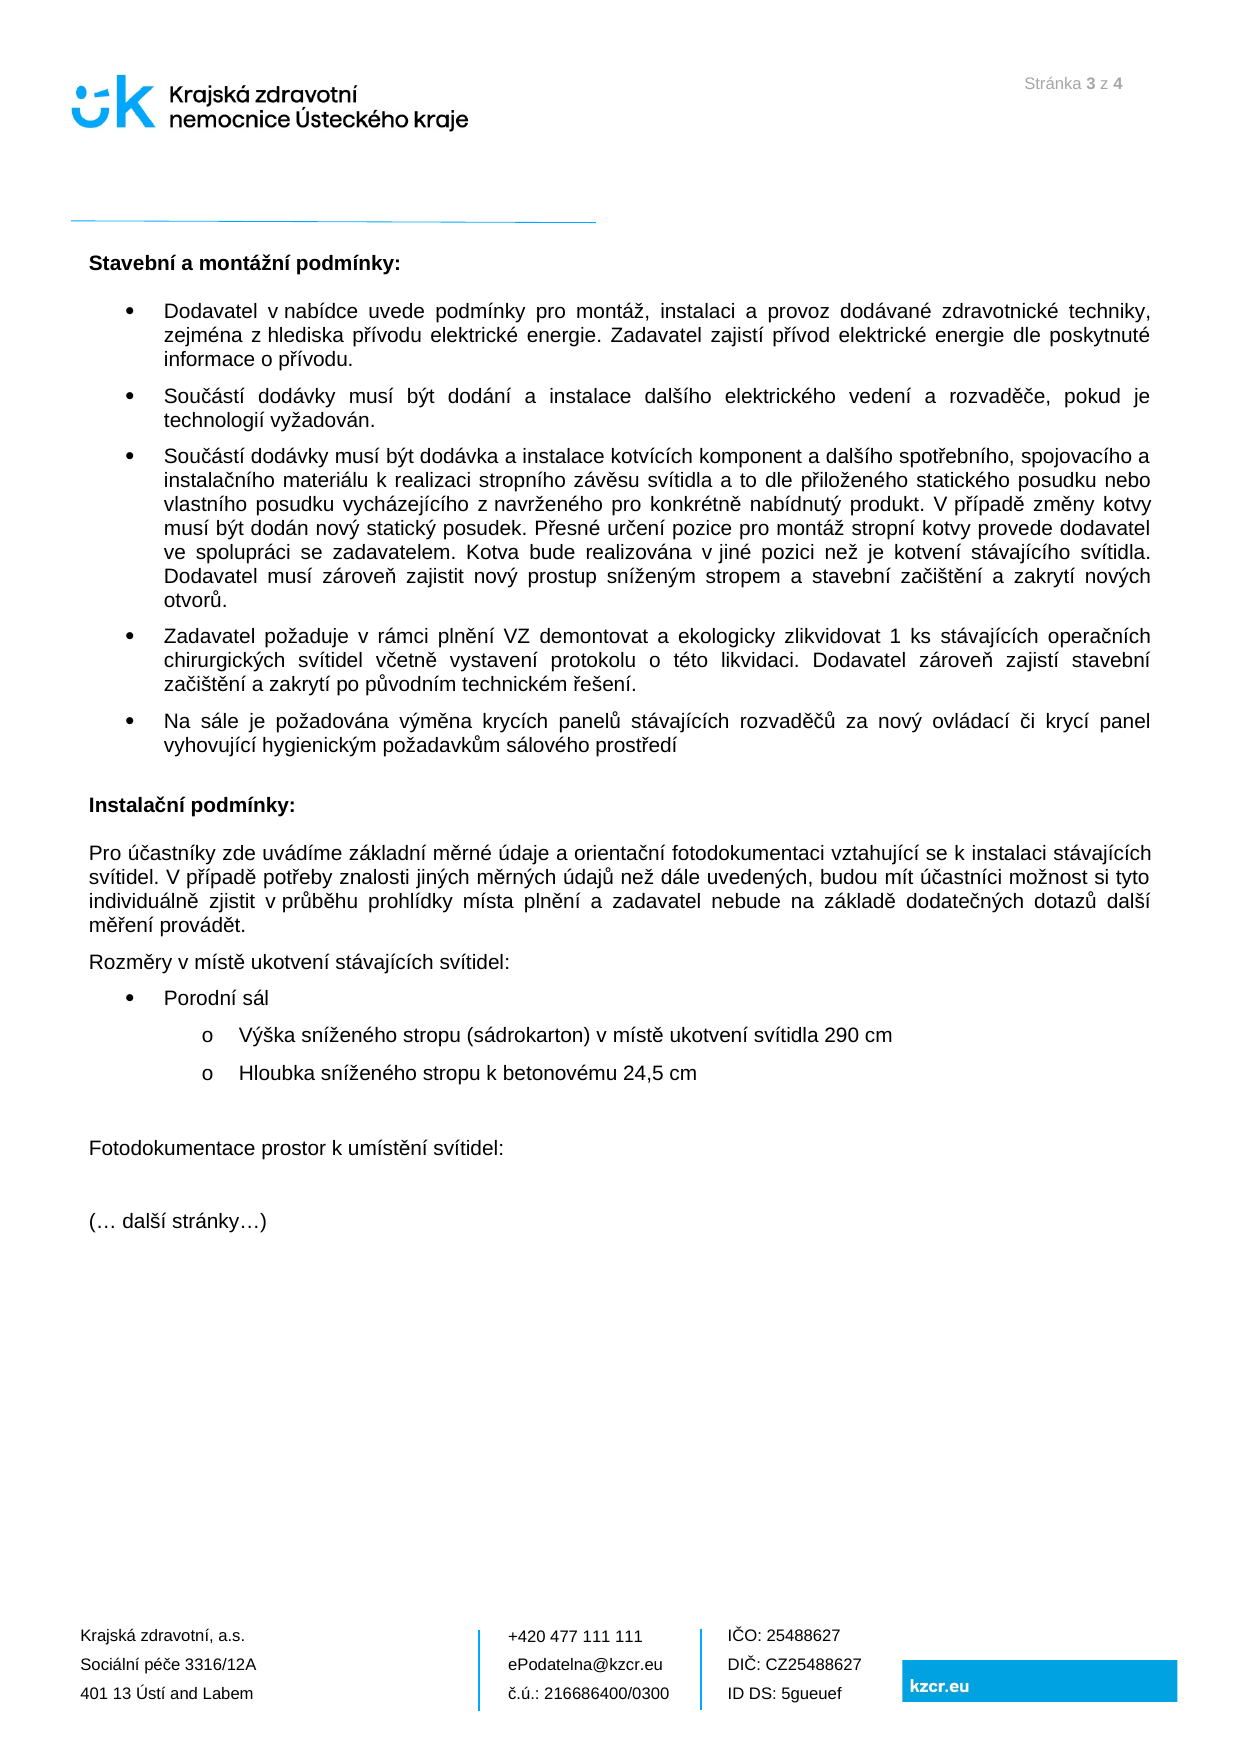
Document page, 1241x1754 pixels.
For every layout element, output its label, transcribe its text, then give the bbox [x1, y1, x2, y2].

list Dodavatel v nabídce uvede podmínky pro montáž, instalaci a provoz dodávané zdravotnické techniky, zejména z hlediska přívodu elektrické energie. Zadavatel zajistí přívod elektrické energie dle poskytnuté informace o přívodu. [126, 299, 1152, 371]
text Instalační podmínky: [89, 793, 1152, 817]
list Na sále je požadována výměna krycích panelů stávajících rozvaděčů za nový ovládací či krycí panel vyhovující hygienickým požadavkům sálového prostředí [126, 709, 1152, 757]
list Hloubka sníženého stropu k betonovému 24,5 cm [201, 1061, 1152, 1087]
text Fotodokumentace prostor k umístění svítidel: [89, 1136, 1152, 1159]
picture [911, 1680, 944, 1692]
text (… další stránky…) [89, 1208, 1152, 1232]
list Zadavatel požaduje v rámci plnění VZ demontovat a ekologicky zlikvidovat 1 ks stávajících operačních chirurgických svítidel včetně vystavení protokolu o této likvidaci. Dodavatel zároveň zajistí stavební začištění a zakrytí po původním technickém řešení. [126, 624, 1152, 696]
list Porodní sál [126, 986, 1152, 1010]
text Pro účastníky zde uvádíme základní měrné údaje a orientační fotodokumentaci vztahující se k instalaci stávajících svítidel. V případě potřeby znalosti jiných měrných údajů než dále uvedených, budou mít účastníci možnost si tyto individuálně zjistit v průběhu prohlídky místa plnění a zadavatel nebude na základě dodatečných dotazů další měření provádět. [89, 841, 1152, 937]
list Součástí dodávky musí být dodání a instalace dalšího elektrického vedení a rozvaděče, pokud je technologií vyžadován. [126, 383, 1152, 431]
picture [950, 1683, 968, 1692]
picture [30, 44, 509, 169]
list Výška sníženého stropu (sádrokarton) v místě ukotvení svítidla 290 cm [201, 1022, 1152, 1048]
text Rozměry v místě ukotvení stávajících svítidel: [89, 949, 1152, 973]
text Stavební a montážní podmínky: [89, 251, 1152, 275]
list Součástí dodávky musí být dodávka a instalace kotvících komponent a dalšího spotřebního, spojovacího a instalačního materiálu k realizaci stropního závěsu svítidla a to dle přiloženého statického posudku nebo vlastního posudku vycházejícího z navrženého pro konkrétně nabídnutý produkt. V případě změny kotvy musí být dodán nový statický posudek. Přesné určení pozice pro montáž stropní kotvy provede dodavatel ve spolupráci se zadavatelem. Kotva bude realizována v jiné pozici než je kotvení stávajícího svítidla. Dodavatel musí zároveň zajistit nový prostup sníženým stropem a stavební začištění a zakrytí nových otvorů. [126, 444, 1152, 612]
